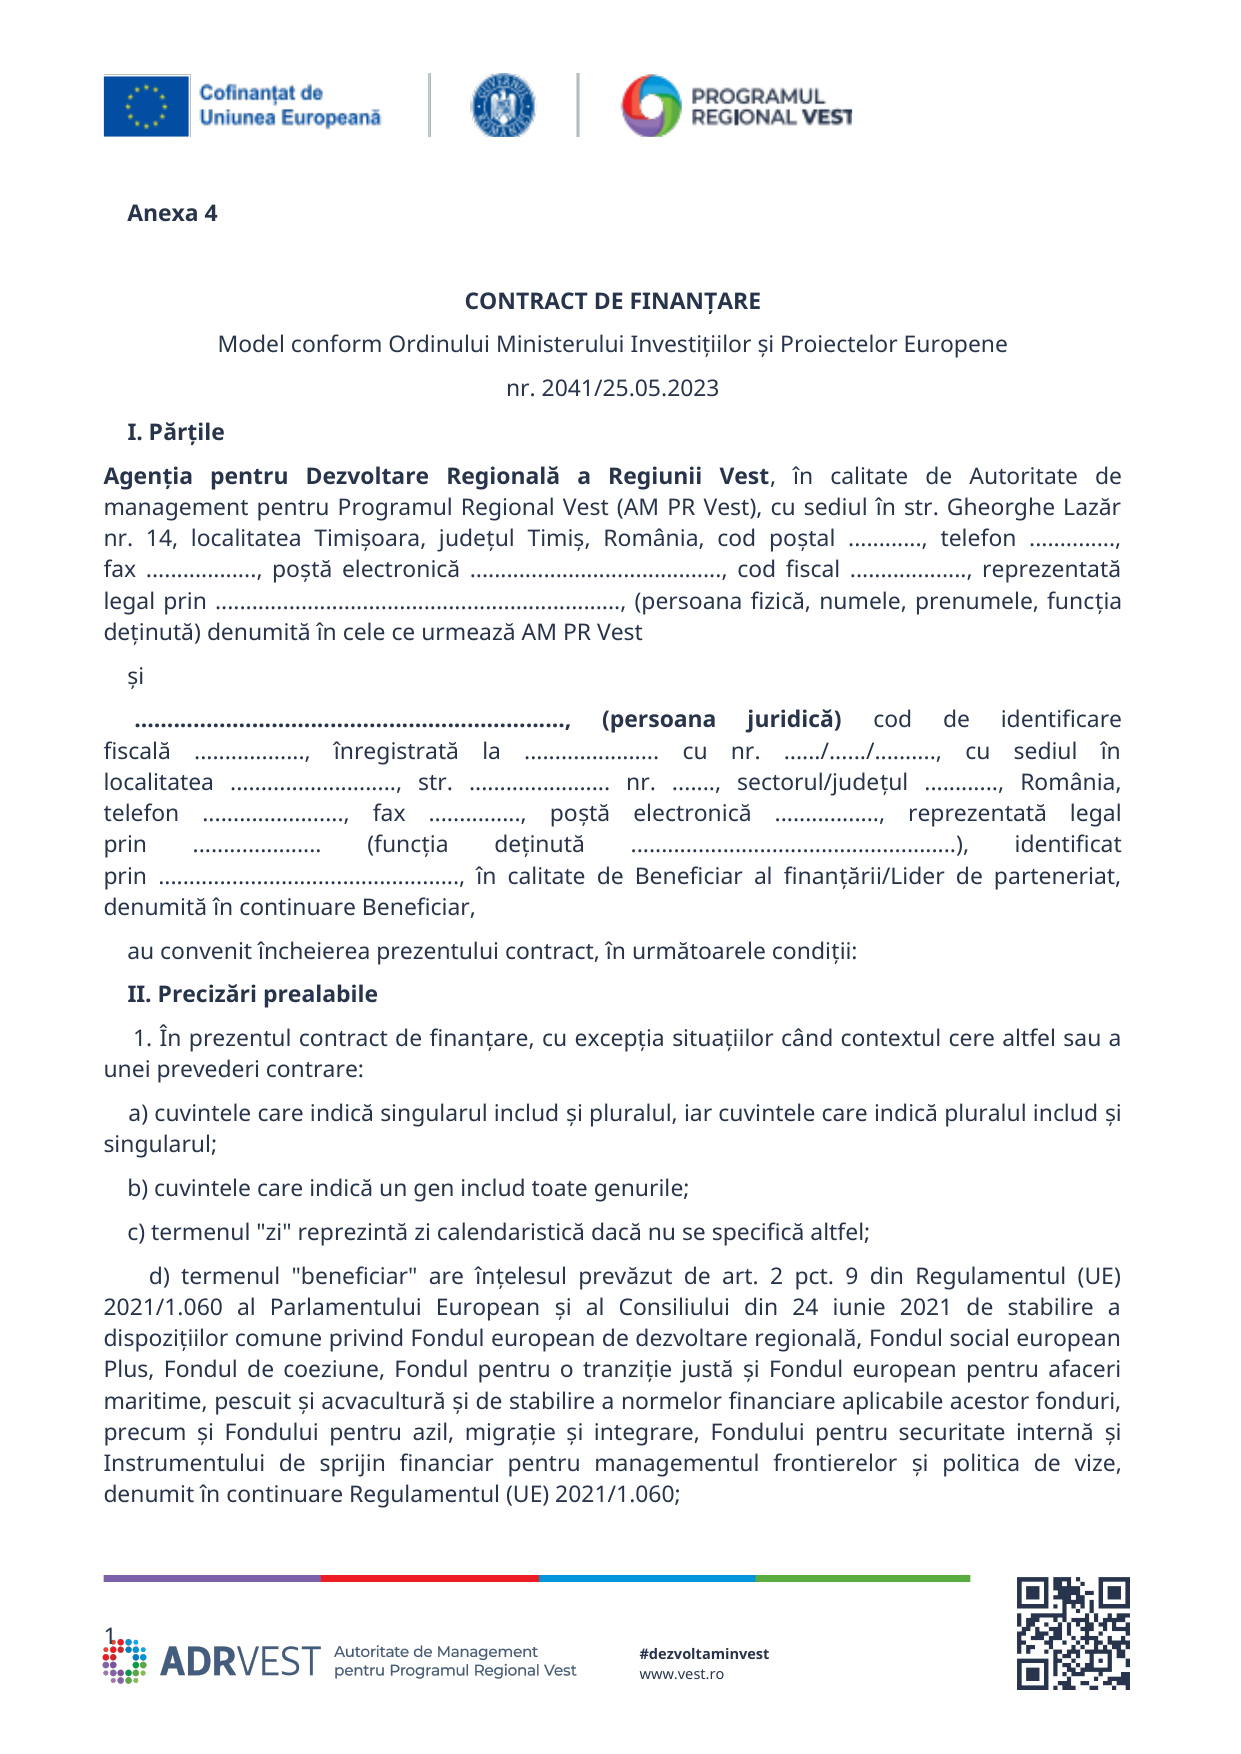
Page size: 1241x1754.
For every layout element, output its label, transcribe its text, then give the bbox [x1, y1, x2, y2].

text I. Părţile [103, 416, 1122, 447]
picture [1008, 1568, 1139, 1699]
text 1. În prezentul contract de finanţare, cu excepţia situaţiilor când contextul cere altfel sau a unei prevederi contrare: [103, 1022, 1122, 1084]
text .................................................................., (persoana juridică) cod de identificare fiscală .................., înregistrată la ...................... cu nr. ....../....../.........., cu sediul în localitatea ..........................., str. ....................... nr. ......., sectorul/judeţul ............, România, telefon ......................., fax ..............., poştă electronică ................., reprezentată legal prin ..................... (funcţia deţinută .....................................................), identificat prin ................................................., în calitate de Beneficiar al finanţării/Lider de parteneriat, denumită în continuare Beneficiar, [103, 703, 1122, 922]
text b) cuvintele care indică un gen includ toate genurile; [103, 1172, 1122, 1203]
text şi [103, 659, 1122, 691]
text c) termenul "zi" reprezintă zi calendaristică dacă nu se specifică altfel; [103, 1216, 1122, 1247]
picture [93, 1636, 582, 1687]
text CONTRACT DE FINANŢARE [103, 284, 1122, 316]
text Agenția pentru Dezvoltare Regională a Regiunii Vest, în calitate de Autoritate de management pentru Programul Regional Vest (AM PR Vest), cu sediul în str. Gheorghe Lazăr nr. 14, localitatea Timișoara, judeţul Timiș, România, cod poştal ............, telefon .............., fax .................., poştă electronică ........................................., cod fiscal ..................., reprezentată legal prin .................................................................., (persoana fizică, numele, prenumele, funcţia deţinută) denumită în cele ce urmează AM PR Vest [103, 459, 1122, 647]
text nr. 2041/25.05.2023 [103, 372, 1122, 403]
text Model conform Ordinului Ministerului Investițiilor și Proiectelor Europene [103, 328, 1122, 359]
text a) cuvintele care indică singularul includ şi pluralul, iar cuvintele care indică pluralul includ şi singularul; [103, 1097, 1122, 1159]
text Anexa 4 [103, 197, 1122, 228]
text II. Precizări prealabile [103, 978, 1122, 1009]
text au convenit încheierea prezentului contract, în următoarele condiţii: [103, 934, 1122, 966]
text d) termenul "beneficiar" are înţelesul prevăzut de art. 2 pct. 9 din Regulamentul (UE) 2021/1.060 al Parlamentului European şi al Consiliului din 24 iunie 2021 de stabilire a dispoziţiilor comune privind Fondul european de dezvoltare regională, Fondul social european Plus, Fondul de coeziune, Fondul pentru o tranziţie justă şi Fondul european pentru afaceri maritime, pescuit şi acvacultură şi de stabilire a normelor financiare aplicabile acestor fonduri, precum şi Fondului pentru azil, migraţie şi integrare, Fondului pentru securitate internă şi Instrumentului de sprijin financiar pentru managementul frontierelor şi politica de vize, denumit în continuare Regulamentul (UE) 2021/1.060; [103, 1259, 1122, 1509]
